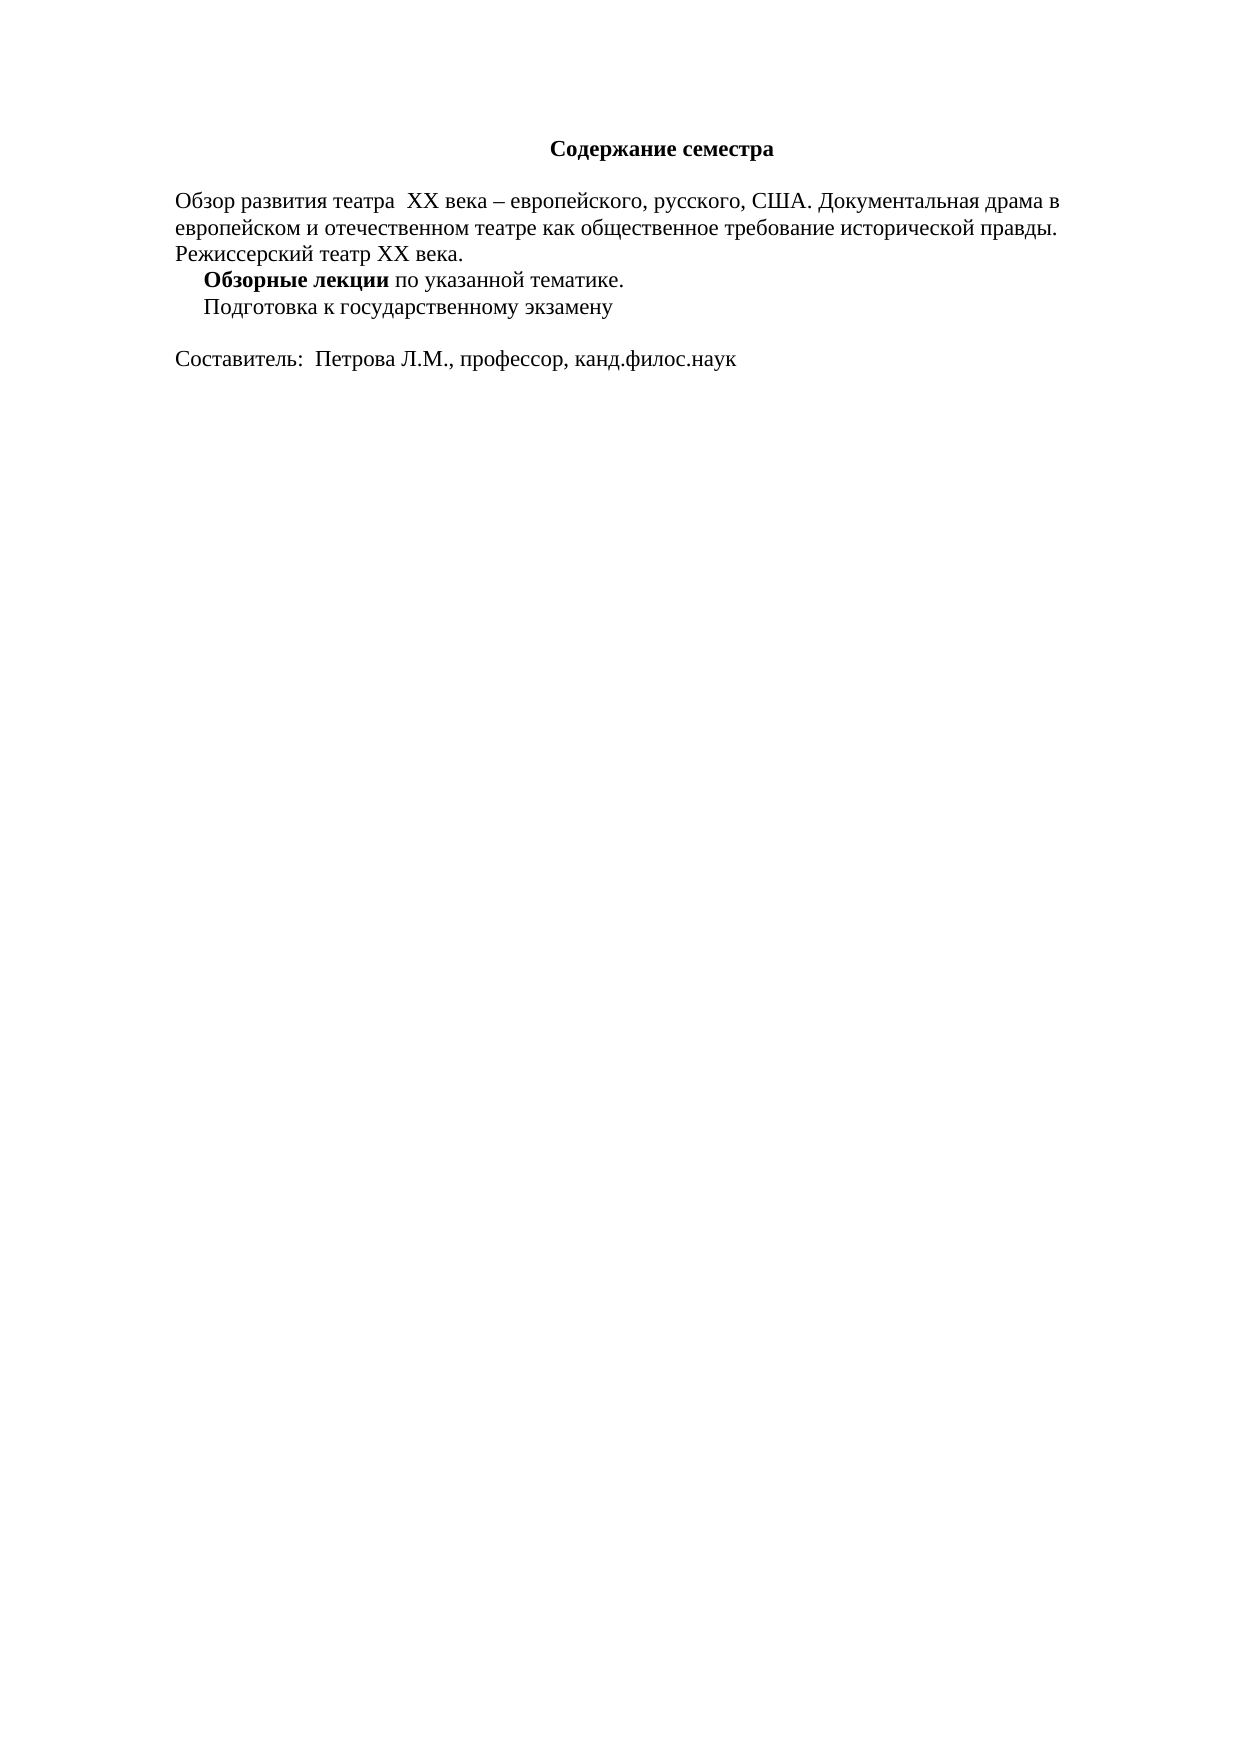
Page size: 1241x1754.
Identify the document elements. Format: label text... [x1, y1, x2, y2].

text Содержание семестра [175, 135, 1148, 161]
text Режиссерский театр ХХ века. [175, 240, 1148, 266]
text Обзорные лекции по указанной тематике. [175, 266, 1148, 293]
text Составитель: Петрова Л.М., профессор, канд.филос.наук [175, 346, 1148, 372]
text Обзор развития театра ХХ века – европейского, русского, США. Документальная драма в европейском и отечественном театре как общественное требование исторической правды. [175, 187, 1148, 240]
text Подготовка к государственному экзамену [175, 293, 1148, 319]
